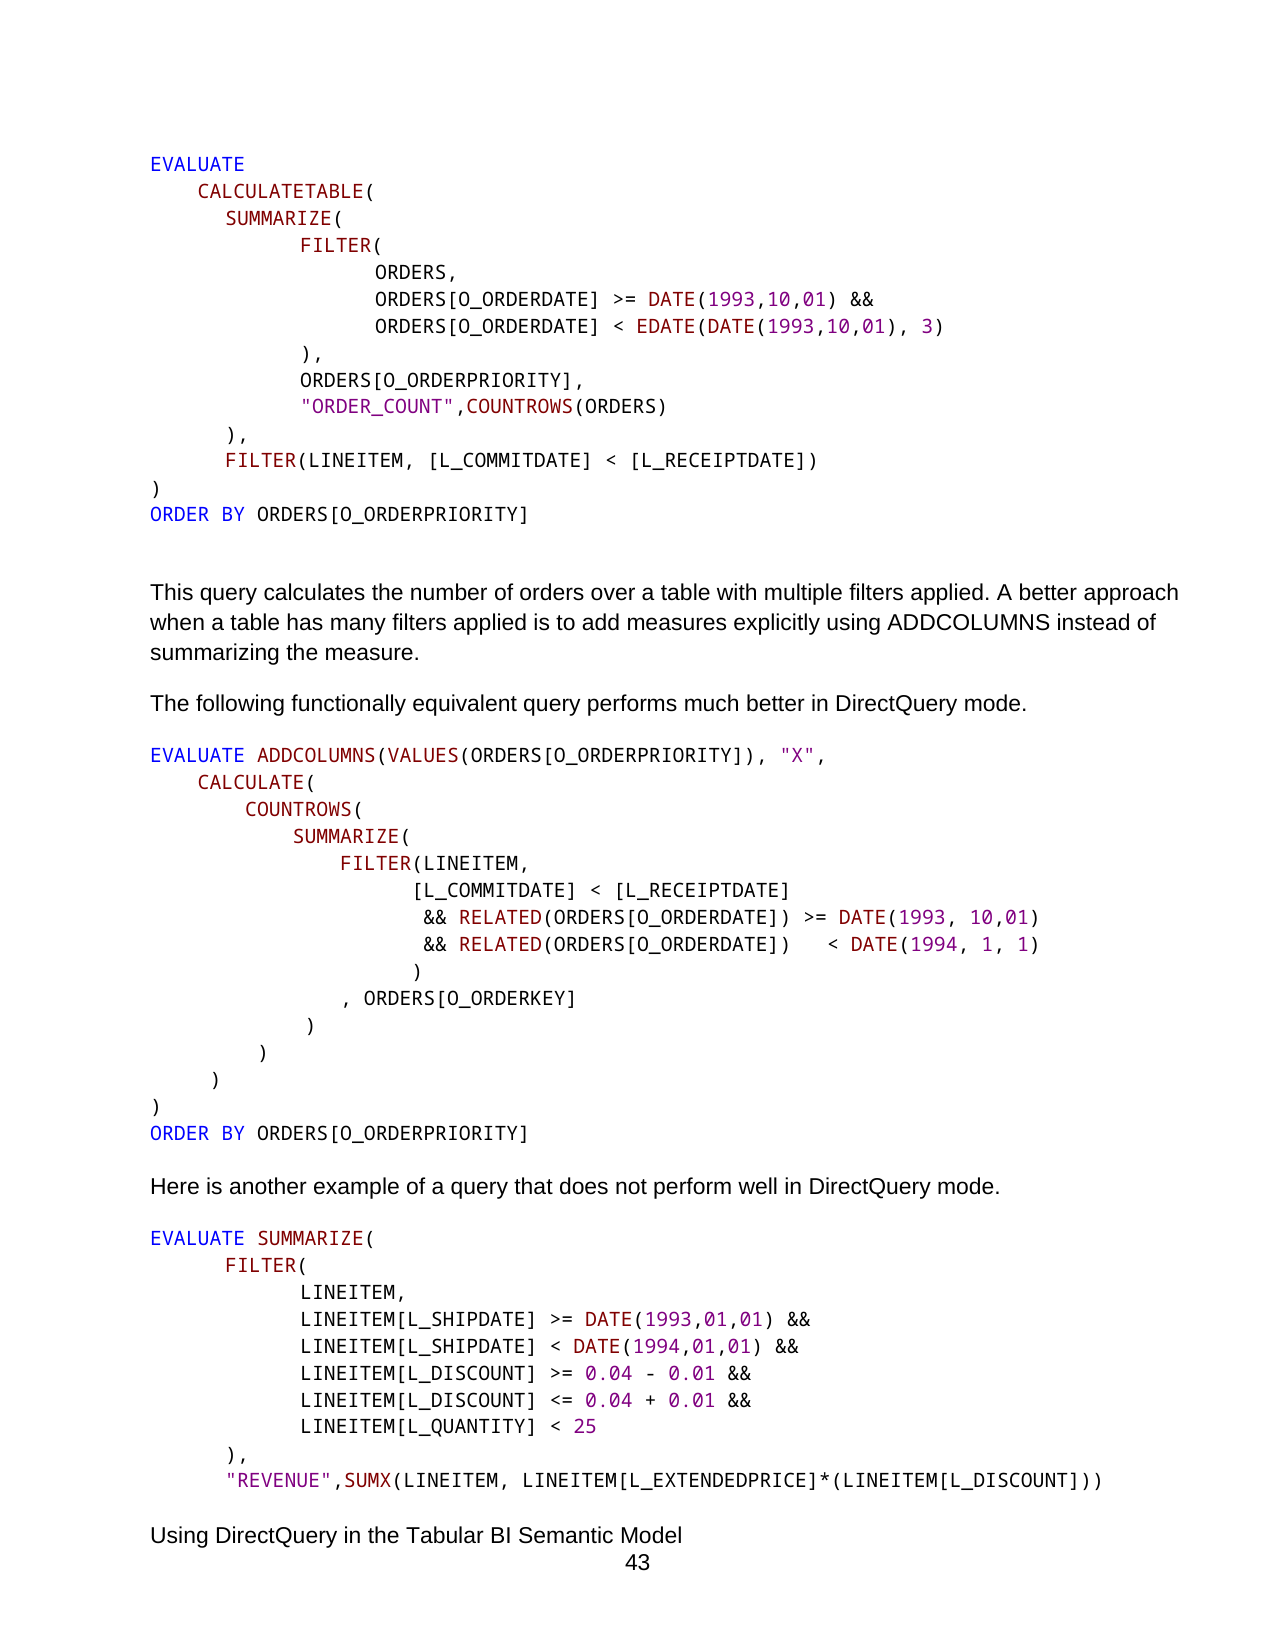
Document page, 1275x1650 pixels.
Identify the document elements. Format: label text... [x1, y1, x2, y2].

text && related(ORDERS[O_ORDERDATE]) >= DATE(1993, 10,01) [150, 903, 1200, 930]
text LINEITEM[L_DISCOUNT] >= 0.04 - 0.01 && [150, 1359, 1200, 1386]
text FILTER(LINEITEM, [L_COMMITDATE] < [L_RECEIPTDATE]) [150, 447, 1200, 474]
text SUMMARIZE( [150, 204, 1200, 231]
text "REVENUE",SUMX(LINEITEM, LINEITEM[L_EXTENDEDPRICE]*(LINEITEM[L_DISCOUNT])) [150, 1467, 1200, 1494]
text countrows( [150, 795, 1200, 822]
text ) [150, 1011, 1200, 1038]
text FILTER( [150, 231, 1200, 258]
text ) [150, 1092, 1200, 1119]
text [L_COMMITDATE] < [L_RECEIPTDATE] [150, 876, 1200, 903]
text summarize( [150, 822, 1200, 849]
text ORDER BY ORDERS[O_ORDERPRIORITY] [150, 1119, 1200, 1146]
text ORDERS, [150, 258, 1200, 285]
text ORDERS[O_ORDERPRIORITY], [150, 366, 1200, 393]
text "ORDER_COUNT",COUNTROWS(ORDERS) [150, 393, 1200, 420]
text This query calculates the number of orders over a table with multiple filters applied. A better approach when a table has many filters applied is to add measures explicitly using ADDCOLUMNS instead of summarizing the measure. [150, 579, 1200, 666]
text ) [150, 1038, 1200, 1065]
text LINEITEM[L_QUANTITY] < 25 [150, 1413, 1200, 1440]
text ) [150, 957, 1200, 984]
text filter(LINEITEM, [150, 849, 1200, 876]
text FILTER( [150, 1251, 1200, 1278]
text evaluate addcolumns(values(ORDERS[O_ORDERPRIORITY]), "x", [150, 741, 1200, 768]
text ORDER BY ORDERS[O_ORDERPRIORITY] [150, 501, 1200, 528]
text ORDERS[O_ORDERDATE] >= DATE(1993,10,01) && [150, 285, 1200, 312]
text EVALUATE [150, 150, 1200, 177]
text EVALUATE SUMMARIZE( [150, 1224, 1200, 1251]
text CALCULATETABLE( [150, 177, 1200, 204]
text The following functionally equivalent query performs much better in DirectQuery mode. [150, 690, 1200, 717]
text LINEITEM[L_DISCOUNT] <= 0.04 + 0.01 && [150, 1386, 1200, 1413]
text ) [150, 474, 1200, 501]
text calculate( [150, 768, 1200, 795]
text && related(ORDERS[O_ORDERDATE]) < DATE(1994, 1, 1) [150, 930, 1200, 957]
text ORDERS[O_ORDERDATE] < EDATE(DATE(1993,10,01), 3) [150, 312, 1200, 339]
text LINEITEM, [150, 1278, 1200, 1305]
text ) [150, 1065, 1200, 1092]
text , orders[o_orderkey] [150, 984, 1200, 1011]
text ), [150, 1440, 1200, 1467]
text LINEITEM[L_SHIPDATE] < DATE(1994,01,01) && [150, 1332, 1200, 1359]
text ), [150, 339, 1200, 366]
text ), [150, 420, 1200, 447]
text Here is another example of a query that does not perform well in DirectQuery mode. [150, 1173, 1200, 1199]
text LINEITEM[L_SHIPDATE] >= DATE(1993,01,01) && [150, 1305, 1200, 1332]
